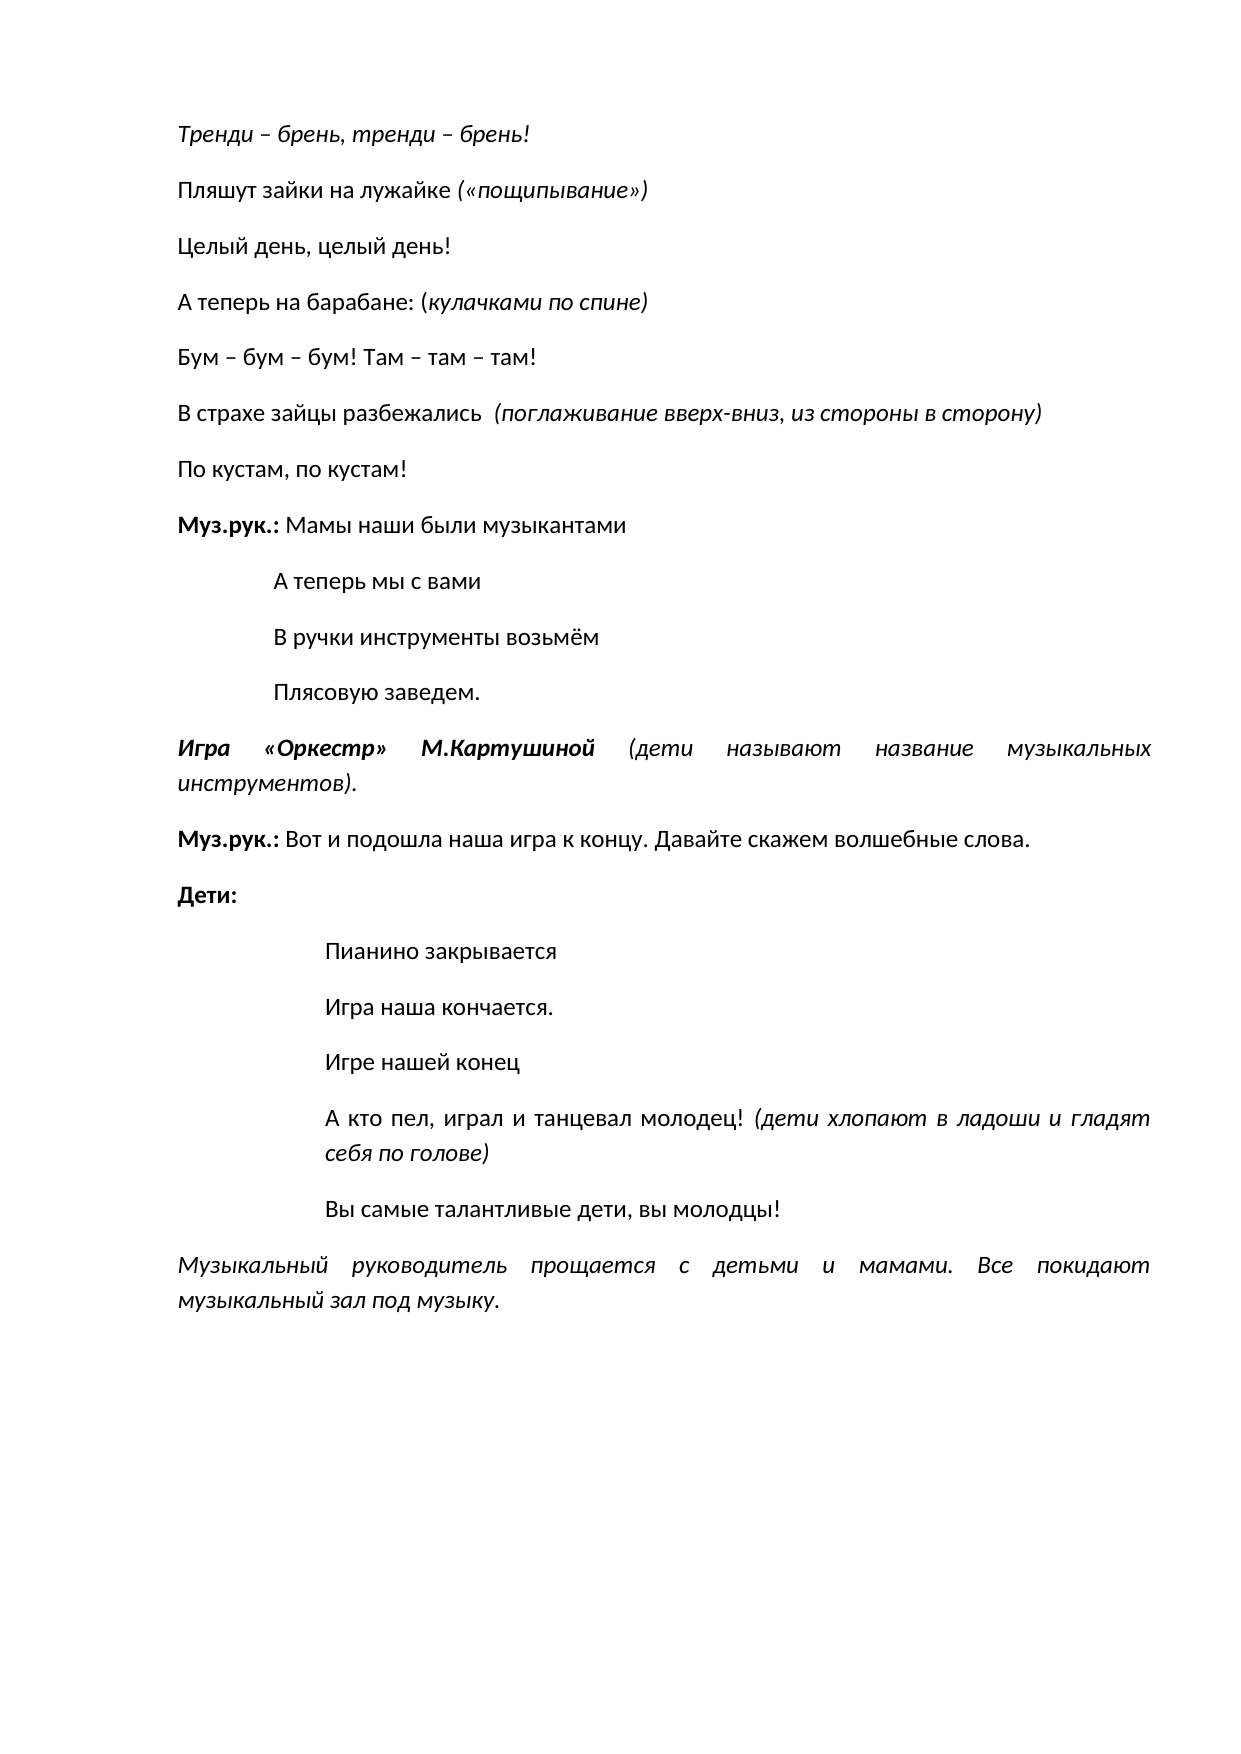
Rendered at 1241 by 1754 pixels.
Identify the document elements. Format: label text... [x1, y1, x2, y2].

text В страхе зайцы разбежались (поглаживание вверх-вниз, из стороны в сторону) [177, 397, 1152, 428]
text Игре нашей конец [325, 1046, 1152, 1077]
text Игра наша кончается. [325, 991, 1152, 1021]
text Вы самые талантливые дети, вы молодцы! [325, 1193, 1152, 1224]
text Плясовую заведем. [177, 676, 1152, 707]
text А теперь мы с вами [177, 565, 1152, 595]
text Целый день, целый день! [177, 230, 1152, 260]
text Муз.рук.: Мамы наши были музыкантами [177, 509, 1152, 539]
text Дети: [177, 879, 1152, 909]
text Музыкальный руководитель прощается с детьми и мамами. Все покидают музыкальный зал под музыку. [177, 1249, 1152, 1314]
text А кто пел, играл и танцевал молодец! (дети хлопают в ладоши и гладят себя по голове) [325, 1102, 1152, 1168]
text Игра «Оркестр» М.Картушиной (дети называют название музыкальных инструментов). [177, 732, 1152, 798]
text В ручки инструменты возьмём [177, 621, 1152, 651]
text А теперь на барабане: (кулачками по спине) [177, 286, 1152, 316]
text Бум – бум – бум! Там – там – там! [177, 341, 1152, 372]
text Пианино закрывается [325, 935, 1152, 965]
text Тренди – брень, тренди – брень! [177, 118, 1152, 149]
text Муз.рук.: Вот и подошла наша игра к концу. Давайте скажем волшебные слова. [177, 823, 1152, 854]
text По кустам, по кустам! [177, 453, 1152, 484]
text Пляшут зайки на лужайке («пощипывание») [177, 174, 1152, 204]
